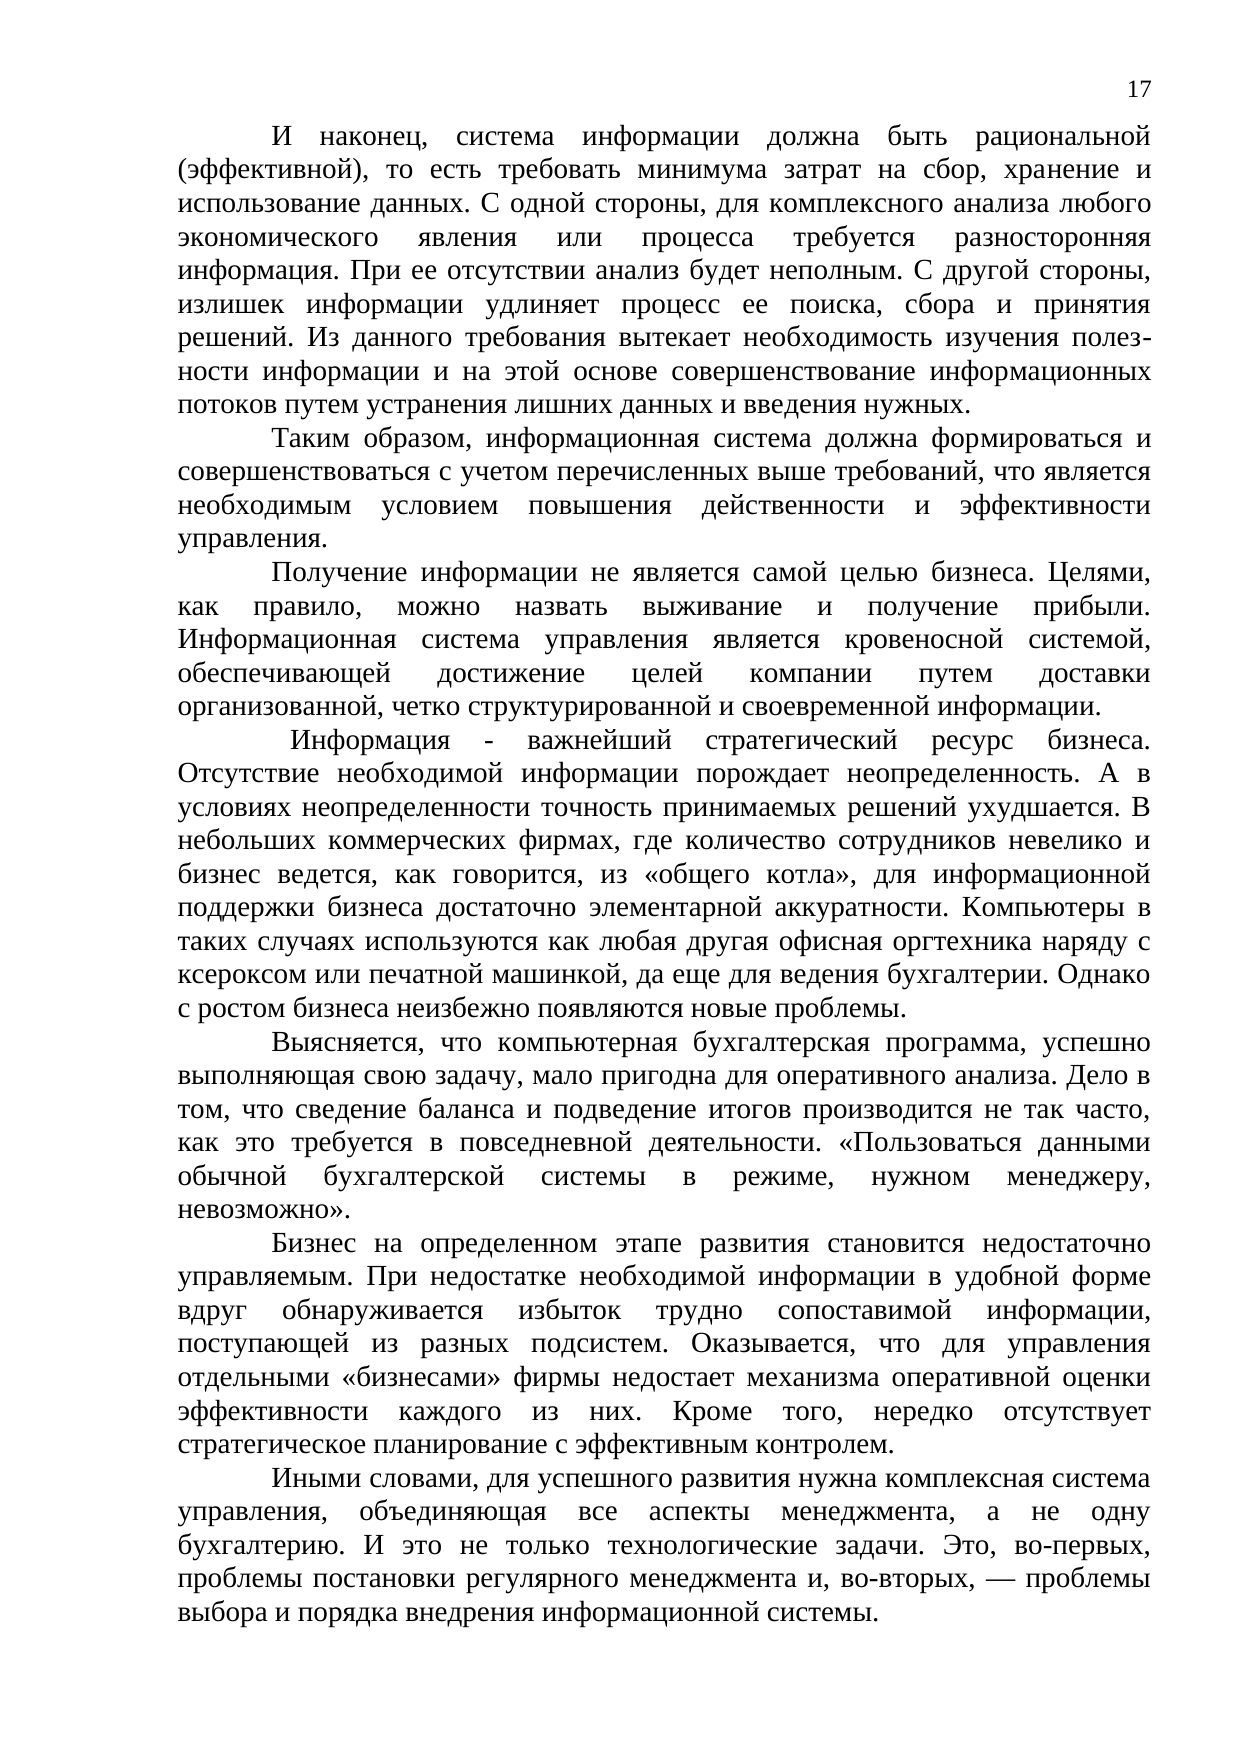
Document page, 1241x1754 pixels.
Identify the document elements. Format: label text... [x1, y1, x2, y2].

text Выясняется, что компьютерная бухгалтерская программа, успешно выполняющая свою задачу, мало пригодна для оперативного анализа. Дело в том, что сведение баланса и подведение итогов производится не так часто, как это требуется в повседневной деятельности. «Пользоваться данными обычной бухгалтерской системы в режиме, нужном менеджеру, невозможно». [177, 1024, 1152, 1225]
text Получение информации не является самой целью бизнеса. Целями, как правило, можно назвать выживание и получение прибыли. Информационная система управления является кровеносной системой, обеспечивающей достижение целей компании путем доставки организованной, четко структурированной и своевременной информации. [177, 554, 1152, 722]
text И наконец, система информации должна быть рациональной (эффективной), то есть требовать минимума затрат на сбор, хранение и использование данных. С одной стороны, для комплексного анализа любого экономического явления или процесса требуется разносторонняя информация. При ее отсутствии анализ будет неполным. С другой стороны, излишек информации удлиняет процесс ее поиска, сбора и принятия решений. Из данного требования вытекает необходимость изучения полезности информации и на этой основе совершенствование информационных потоков путем устранения лишних данных и введения нужных. [177, 118, 1152, 420]
text Бизнес на определенном этапе развития становится недостаточно управляемым. При недостатке необходимой информации в удобной форме вдруг обнаруживается избыток трудно сопоставимой информации, поступающей из разных подсистем. Оказывается, что для управления отдельными «бизнесами» фирмы недостает механизма оперативной оценки эффективности каждого из них. Кроме того, нередко отсутствует стратегическое планирование с эффективным контролем. [177, 1225, 1152, 1460]
text Информация - важнейший стратегический ресурс бизнеса. Отсутствие необходимой информации порождает неопределенность. А в условиях неопределенности точность принимаемых решений ухудшается. В небольших коммерческих фирмах, где количество сотрудников невелико и бизнес ведется, как говорится, из «общего котла», для информационной поддержки бизнеса достаточно элементарной аккуратности. Компьютеры в таких случаях используются как любая другая офисная оргтехника наряду с ксероксом или печатной машинкой, да еще для ведения бухгалтерии. Однако с ростом бизнеса неизбежно появляются новые проблемы. [177, 722, 1152, 1024]
text Таким образом, информационная система должна формироваться и совершенствоваться с учетом перечисленных выше требований, что является необходимым условием повышения действенности и эффективности управления. [177, 420, 1152, 554]
text Иными словами, для успешного развития нужна комплексная система управления, объединяющая все аспекты менеджмента, а не одну бухгалтерию. И это не только технологические задачи. Это, во-первых, проблемы постановки регулярного менеджмента и, во-вторых, — проблемы выбора и порядка внедрения информационной системы. [177, 1460, 1152, 1627]
